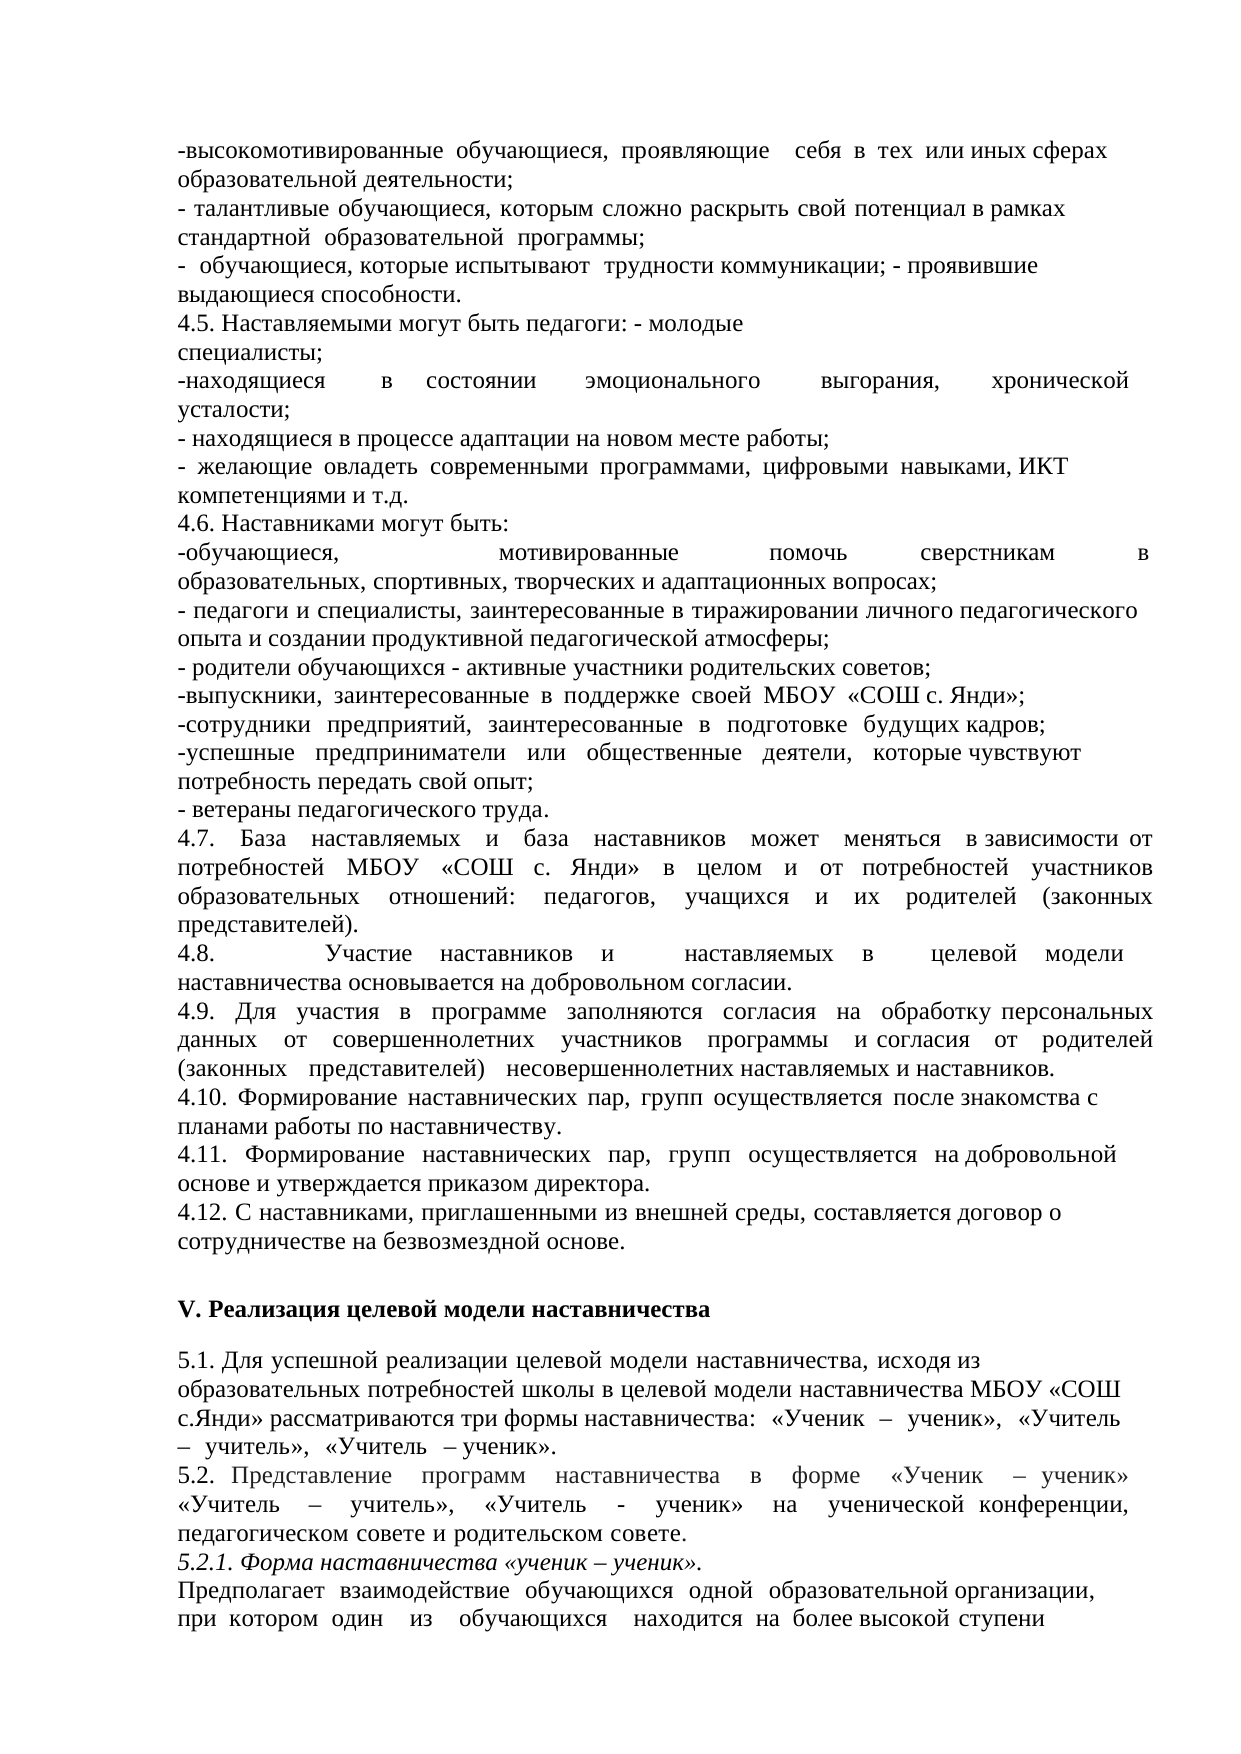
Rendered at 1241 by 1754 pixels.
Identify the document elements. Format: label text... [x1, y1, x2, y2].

text -сотрудники предприятий, заинтересованные в подготовке будущих кадров; [177, 709, 1158, 738]
text -обучающиеся, мотивированные помочь сверстникам в образовательных, спортивных, творческих и адаптационных вопросах; [177, 537, 1158, 595]
text 4.12. С наставниками, приглашенными из внешней среды, составляется договор о сотрудничестве на безвозмездной основе. [177, 1197, 1158, 1254]
text 4.8. Участие наставников и наставляемых в целевой модели наставничества основывается на добровольном согласии. [177, 938, 1158, 996]
text - обучающиеся, которые испытывают трудности коммуникации; - проявившие выдающиеся способности. [177, 251, 1064, 308]
text V. Реализация целевой модели наставничества [177, 1294, 1154, 1323]
text - находящиеся в процессе адаптации на новом месте работы; [177, 423, 1154, 452]
text 4.6. Наставниками могут быть: [177, 509, 1154, 537]
text 4.11. Формирование наставнических пар, групп осуществляется на добровольной основе и утверждается приказом директора. [177, 1139, 1158, 1197]
text -выпускники, заинтересованные в поддержке своей МБОУ «СОШ с. Янди»; [177, 681, 1158, 709]
text - желающие овладеть современными программами, цифровыми навыками, ИКТ компетенциями и т.д. [177, 452, 1158, 509]
text - педагоги и специалисты, заинтересованные в тиражировании личного педагогического опыта и создании продуктивной педагогической атмосферы; [177, 595, 1151, 652]
text 5.2. Представление программ наставничества в форме «Ученик – ученик» «Учитель – учитель», «Учитель - ученик» на ученической конференции, педагогическом совете и родительском совете. [177, 1460, 1129, 1547]
text -успешные предприниматели или общественные деятели, которые чувствуют потребность передать свой опыт; [177, 738, 1158, 795]
text 4.9. Для участия в программе заполняются согласия на обработку персональных данных от совершеннолетних участников программы и согласия от родителей (законных представителей) несовершеннолетних наставляемых и наставников. [177, 996, 1153, 1082]
text -высокомотивированные обучающиеся, проявляющие себя в тех или иных сферах образовательной деятельности; [177, 136, 1158, 193]
text 4.7. База наставляемых и база наставников может меняться в зависимости от потребностей МБОУ «СОШ с. Янди» в целом и от потребностей участников образовательных отношений: педагогов, учащихся и их родителей (законных представителей). [177, 823, 1153, 938]
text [177, 1575, 1129, 1632]
text 4.5. Наставляемыми могут быть педагоги: - молодые специалисты; [177, 308, 767, 366]
text 4.10. Формирование наставнических пар, групп осуществляется после знакомства с планами работы по наставничеству. [177, 1082, 1158, 1139]
text -находящиеся в состоянии эмоционального выгорания, хронической усталости; [177, 366, 1158, 423]
text 5.1. Для успешной реализации целевой модели наставничества, исходя из образовательных потребностей школы в целевой модели наставничества МБОУ «СОШ с.Янди» рассматриваются три формы наставничества: «Ученик – ученик», «Учитель – учитель», «Учитель – ученик». [177, 1346, 1134, 1460]
text - ветераны педагогического труда. [177, 795, 1154, 823]
text 5.2.1. Форма наставничества «ученик – ученик». [177, 1547, 1154, 1575]
text - родители обучающихся - активные участники родительских советов; [177, 652, 1154, 681]
text - талантливые обучающиеся, которым сложно раскрыть свой потенциал в рамках стандартной образовательной программы; [177, 193, 1158, 251]
